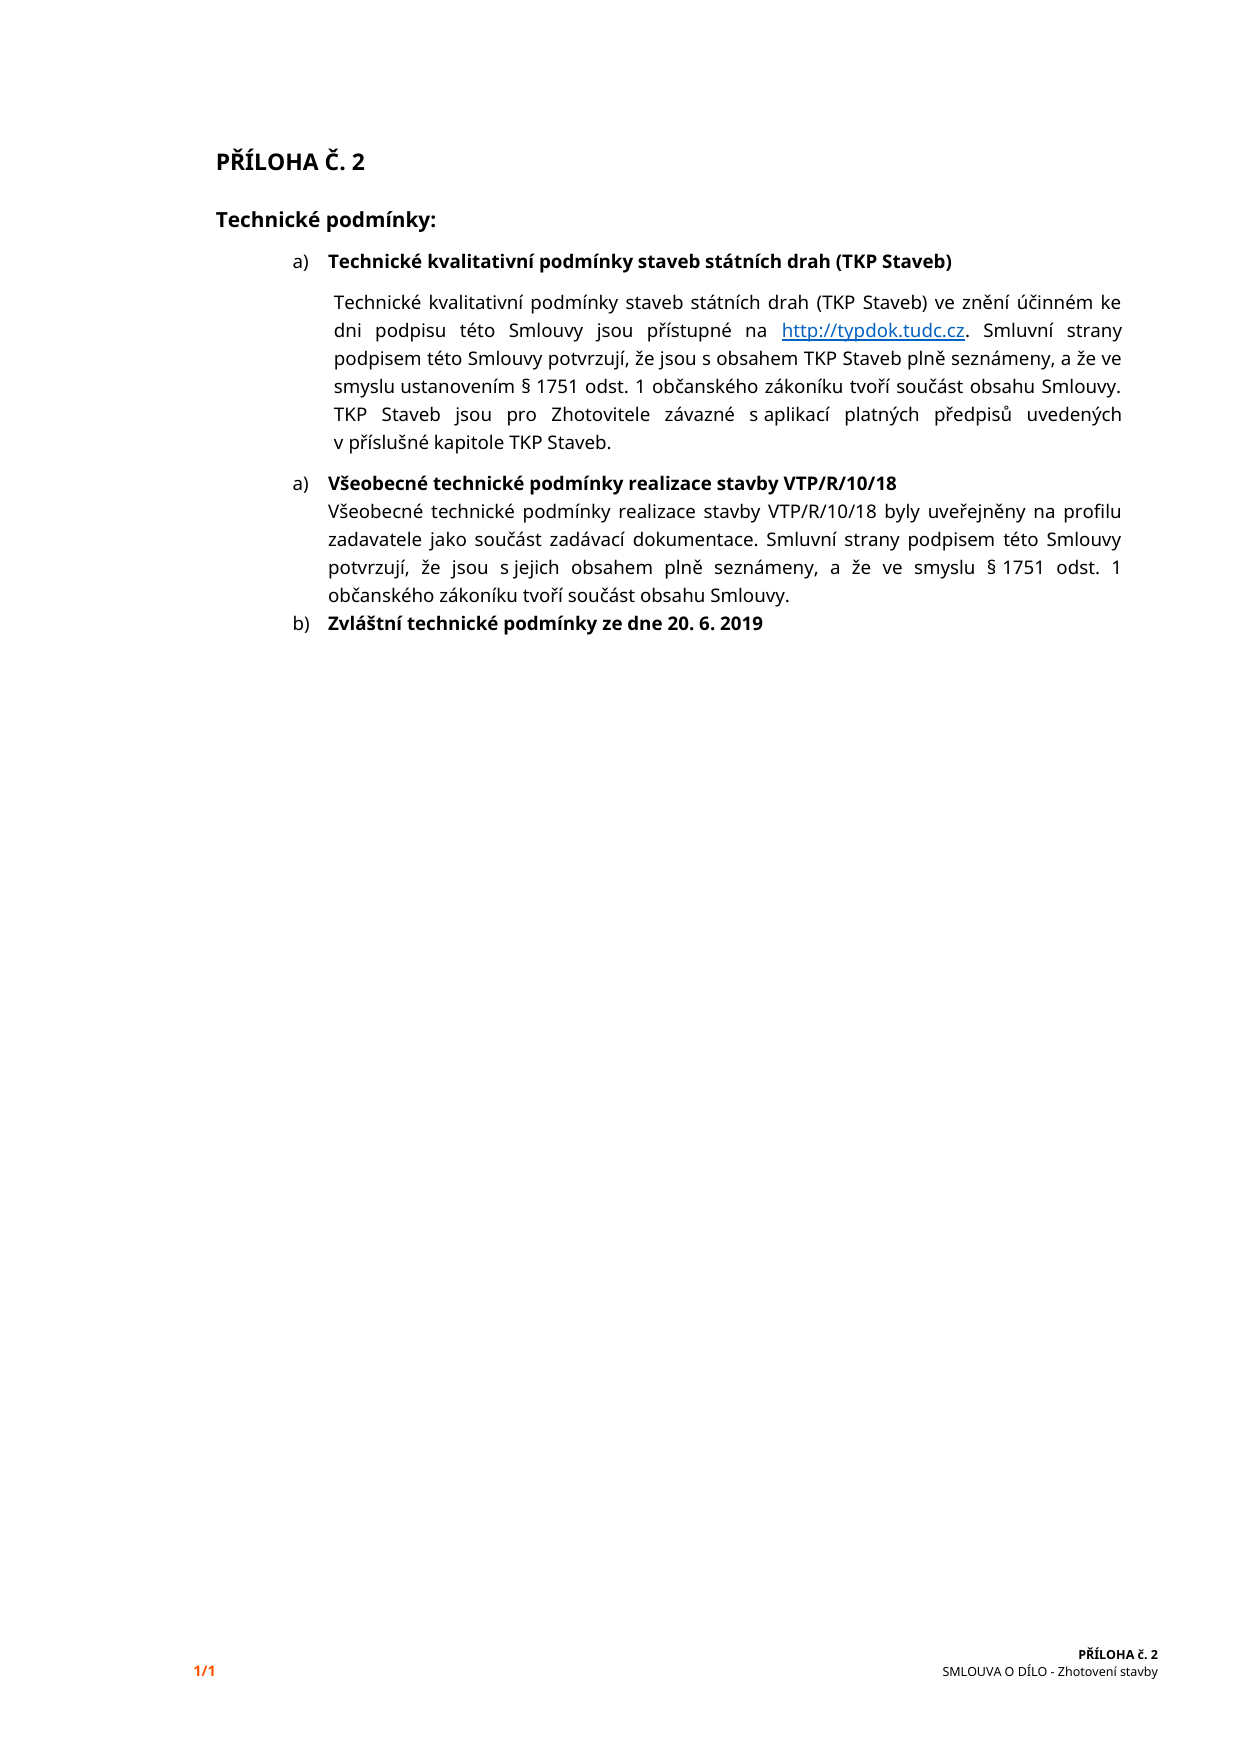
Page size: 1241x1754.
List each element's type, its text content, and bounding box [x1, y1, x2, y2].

list Technické kvalitativní podmínky staveb státních drah (TKP Staveb) [292, 249, 1122, 274]
text Technické kvalitativní podmínky staveb státních drah (TKP Staveb) ve znění účinném ke dni podpisu této Smlouvy jsou přístupné na http://typdok.tudc.cz. Smluvní strany podpisem této Smlouvy potvrzují, že jsou s obsahem TKP Staveb plně seznámeny, a že ve smyslu ustanovením § 1751 odst. 1 občanského zákoníku tvoří součást obsahu Smlouvy. TKP Staveb jsou pro Zhotovitele závazné s aplikací platných předpisů uvedených v příslušné kapitole TKP Staveb. [334, 289, 1122, 455]
text Technické podmínky: [216, 205, 1122, 233]
text Příloha č. 2 [216, 146, 1122, 177]
list Zvláštní technické podmínky ze dne 20. 6. 2019 [292, 610, 1122, 636]
list Všeobecné technické podmínky realizace stavby VTP/R/10/18 [292, 470, 1122, 495]
list Všeobecné technické podmínky realizace stavby VTP/R/10/18 byly uveřejněny na profilu zadavatele jako součást zadávací dokumentace. Smluvní strany podpisem této Smlouvy potvrzují, že jsou s jejich obsahem plně seznámeny, a že ve smyslu § 1751 odst. 1 občanského zákoníku tvoří součást obsahu Smlouvy. [328, 498, 1122, 607]
